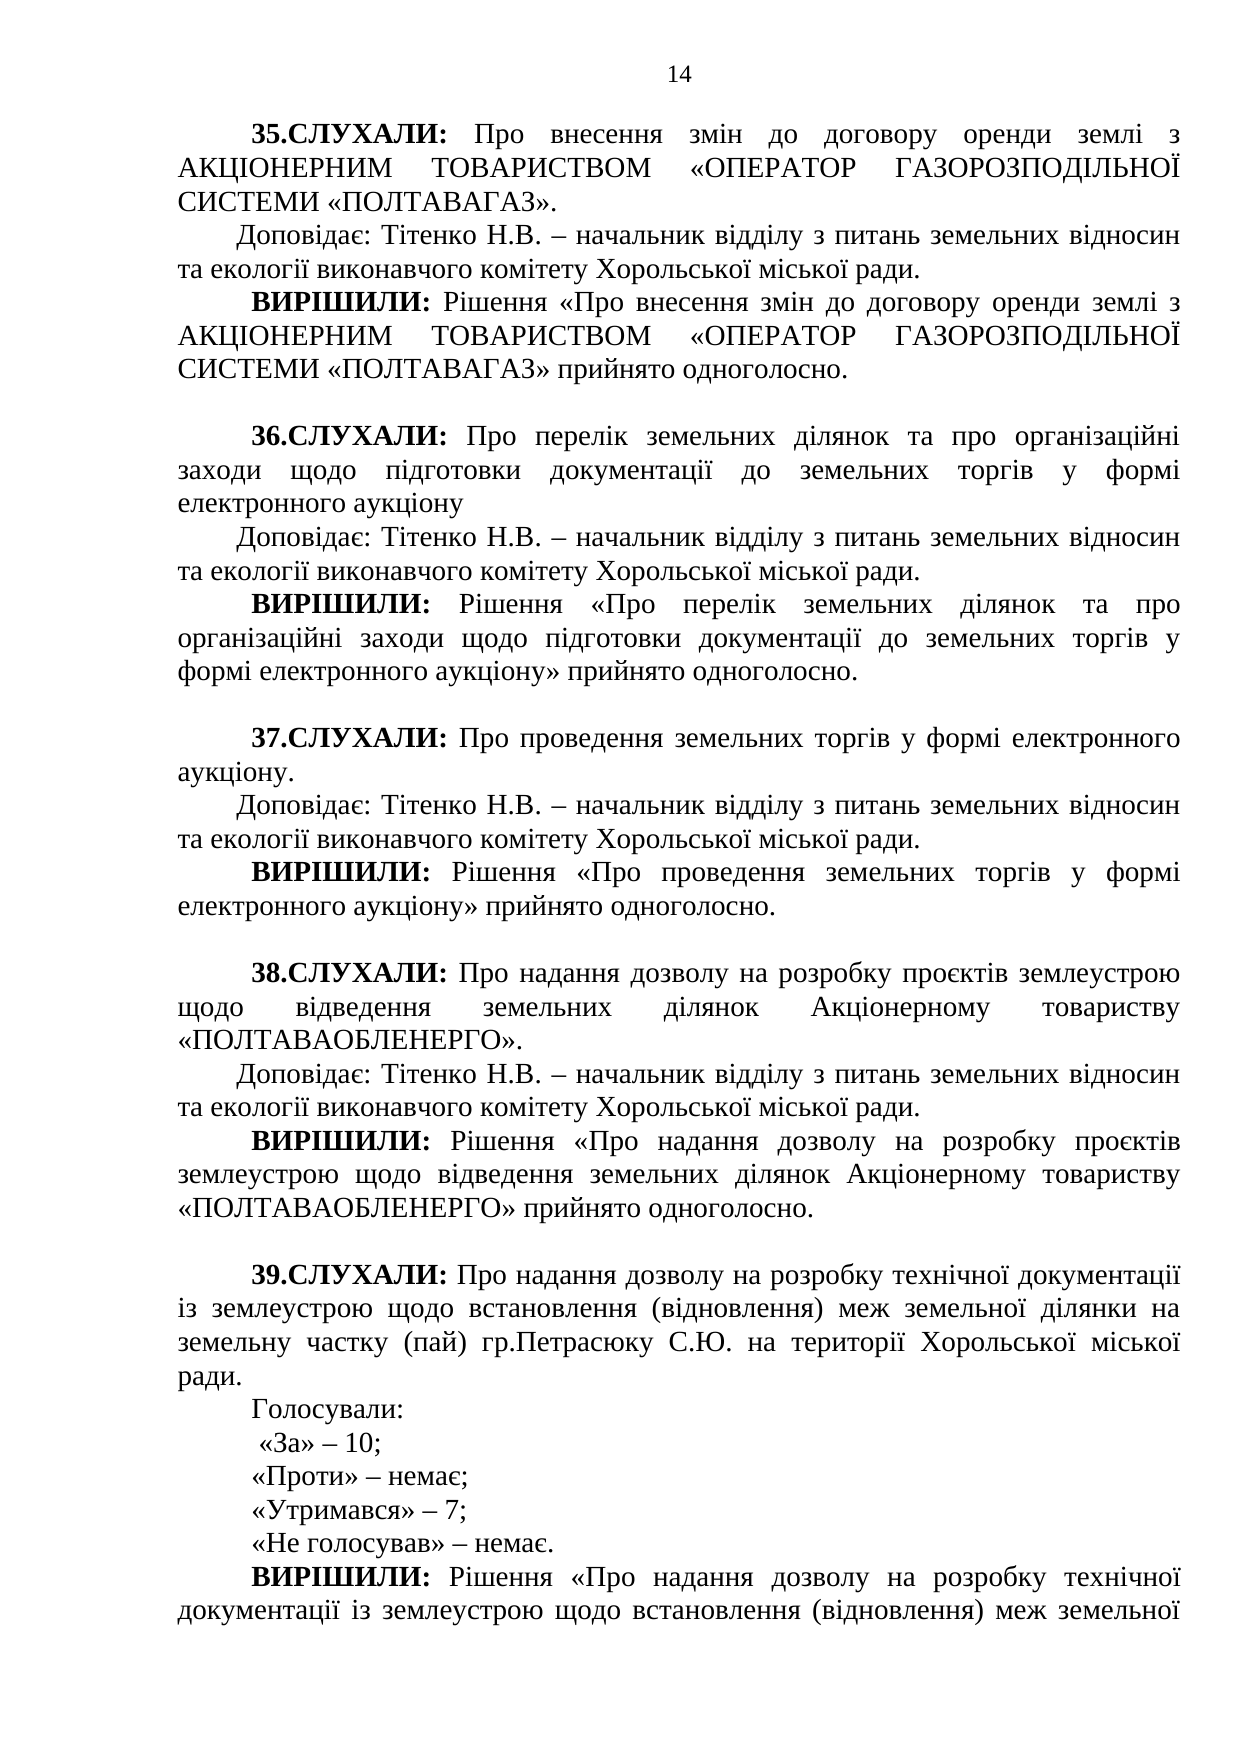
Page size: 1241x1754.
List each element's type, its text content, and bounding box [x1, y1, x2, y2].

text «Не голосував» – немає. [177, 1525, 1181, 1559]
text 38.СЛУХАЛИ: Про надання дозволу на розробку проєктів землеустрою щодо відведення земельних ділянок Акціонерному товариству «ПОЛТАВАОБЛЕНЕРГО». [177, 955, 1181, 1056]
text Доповідає: Тітенко Н.В. – начальник відділу з питань земельних відносин та екології виконавчого комітету Хорольської міської ради. [177, 787, 1181, 854]
text «Утримався» – 7; [177, 1492, 1181, 1525]
text ВИРІШИЛИ: Рішення «Про перелік земельних ділянок та про організаційні заходи щодо підготовки документації до земельних торгів у формі електронного аукціону» прийнято одноголосно. [177, 586, 1181, 687]
text ВИРІШИЛИ: Рішення «Про проведення земельних торгів у формі електронного аукціону» прийнято одноголосно. [177, 854, 1181, 922]
text Доповідає: Тітенко Н.В. – начальник відділу з питань земельних відносин та екології виконавчого комітету Хорольської міської ради. [177, 1056, 1181, 1123]
text 39.СЛУХАЛИ: Про надання дозволу на розробку технічної документації із землеустрою щодо встановлення (відновлення) меж земельної ділянки на земельну частку (пай) гр.Петрасюку С.Ю. на території Хорольської міської ради. [177, 1257, 1181, 1391]
text Доповідає: Тітенко Н.В. – начальник відділу з питань земельних відносин та екології виконавчого комітету Хорольської міської ради. [177, 519, 1181, 586]
text ВИРІШИЛИ: Рішення «Про надання дозволу на розробку проєктів землеустрою щодо відведення земельних ділянок Акціонерному товариству «ПОЛТАВАОБЛЕНЕРГО» прийнято одноголосно. [177, 1123, 1181, 1223]
text Доповідає: Тітенко Н.В. – начальник відділу з питань земельних відносин та екології виконавчого комітету Хорольської міської ради. [177, 217, 1181, 284]
text 35.СЛУХАЛИ: Про внесення змін до договору оренди землі з АКЦІОНЕРНИМ ТОВАРИСТВОМ «ОПЕРАТОР ГАЗОРОЗПОДІЛЬНОЇ СИСТЕМИ «ПОЛТАВАГАЗ». [177, 117, 1181, 217]
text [177, 1559, 1181, 1626]
text ВИРІШИЛИ: Рішення «Про внесення змін до договору оренди землі з АКЦІОНЕРНИМ ТОВАРИСТВОМ «ОПЕРАТОР ГАЗОРОЗПОДІЛЬНОЇ СИСТЕМИ «ПОЛТАВАГАЗ» прийнято одноголосно. [177, 284, 1181, 385]
text 36.СЛУХАЛИ: Про перелік земельних ділянок та про організаційні заходи щодо підготовки документації до земельних торгів у формі електронного аукціону [177, 418, 1181, 519]
text «Проти» – немає; [177, 1458, 1181, 1492]
text «За» – 10; [177, 1425, 1181, 1458]
text Голосували: [177, 1391, 1181, 1425]
text 37.СЛУХАЛИ: Про проведення земельних торгів у формі електронного аукціону. [177, 720, 1181, 787]
